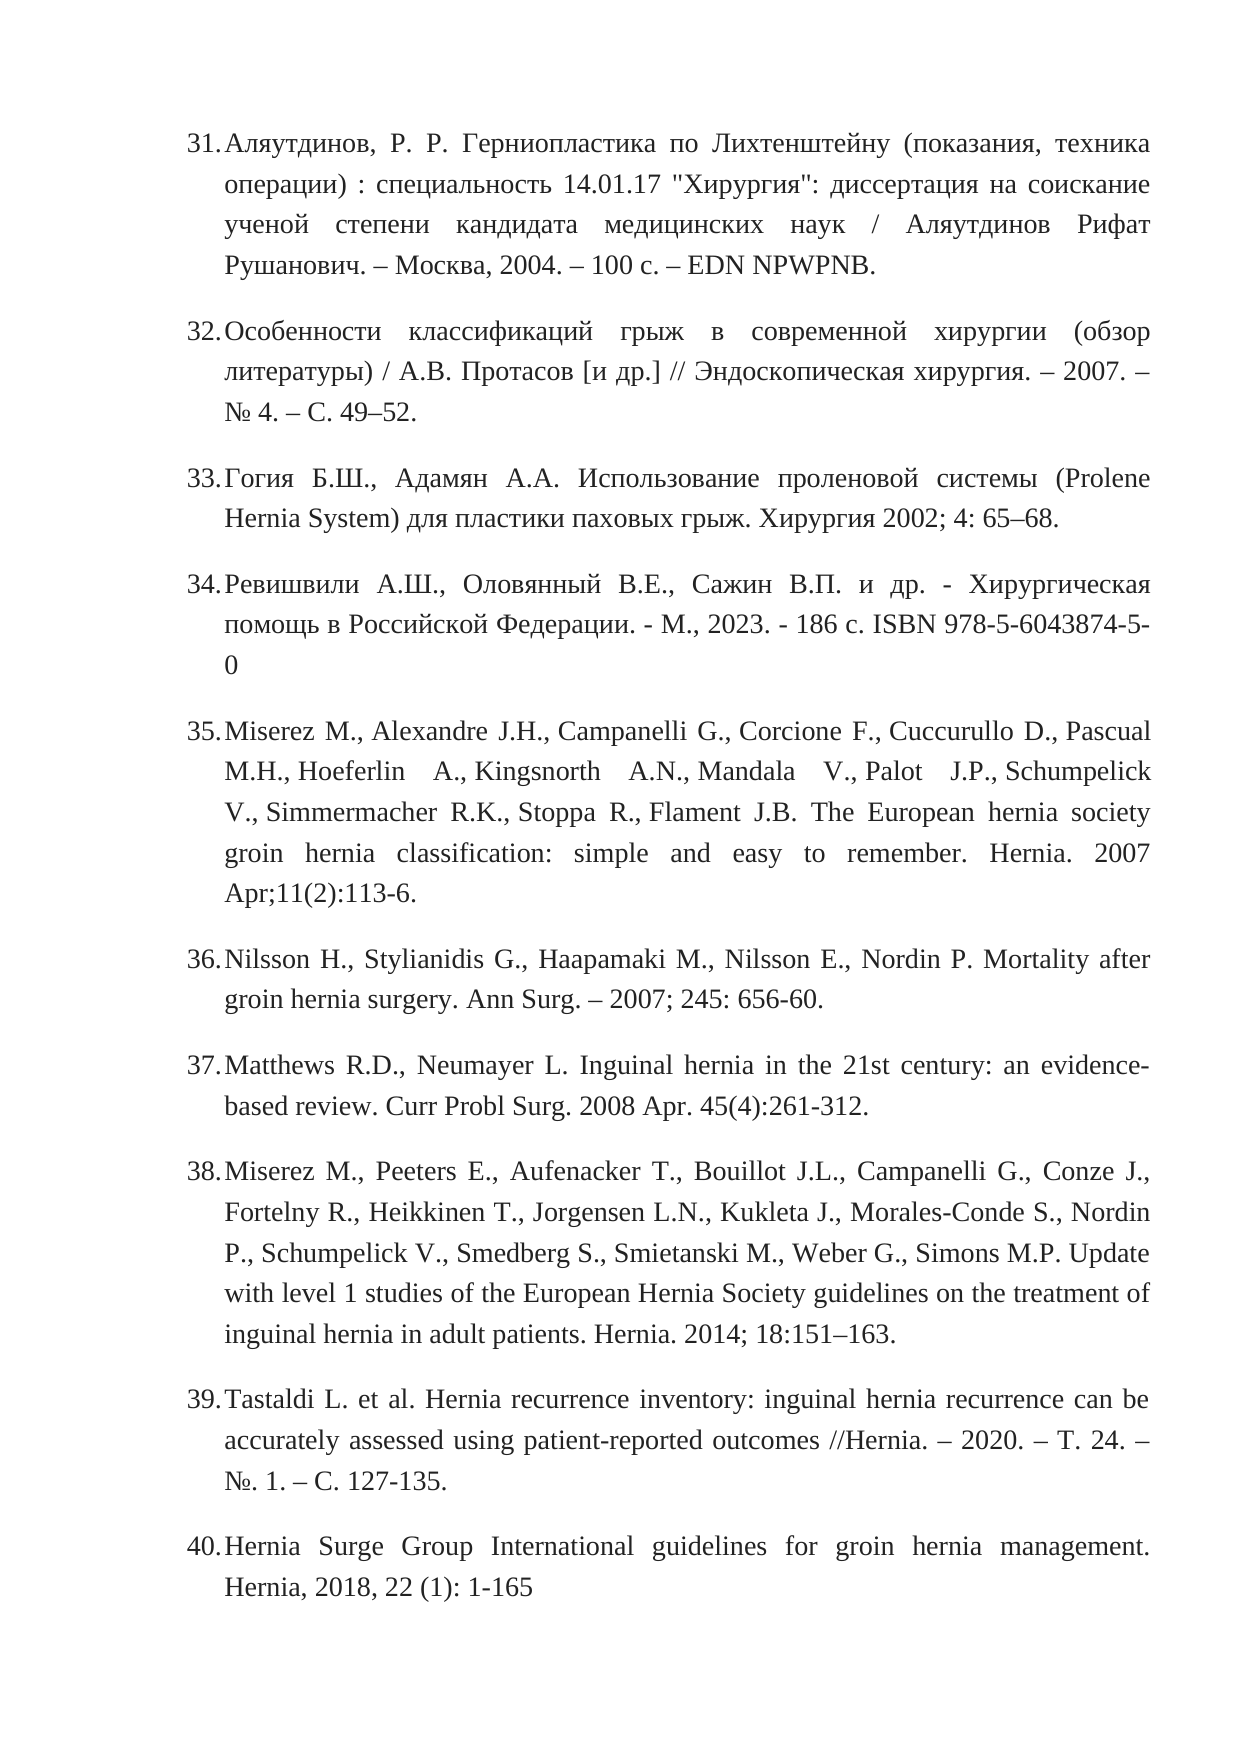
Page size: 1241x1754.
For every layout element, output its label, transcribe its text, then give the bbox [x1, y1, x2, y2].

list Гогия Б.Ш., Адамян А.А. Использование проленовой системы (Prolene Hernia System) для пластики паховых грыж. Хирургия 2002; 4: 65–68. [187, 452, 1152, 534]
list Miserez M., Alexandre J.H., Campanelli G., Corcione F., Cuccurullo D., Pascual M.H., Hoeferlin A., Kingsnorth A.N., Mandala V., Palot J.P., Schumpelick V., Simmermacher R.K., Stoppa R., Flament J.B. The European hernia society groin hernia classification: simple and easy to remember. Hernia. 2007 Apr;11(2):113-6. [187, 706, 1152, 909]
list Miserez M., Peeters E., Aufenacker T., Bouillot J.L., Campanelli G., Conze J., Fortelny R., Heikkinen T., Jorgensen L.N., Kukleta J., Morales-Conde S., Nordin P., Schumpelick V., Smedberg S., Smietanski M., Weber G., Simons M.P. Update with level 1 studies of the European Hernia Society guidelines on the treatment of inguinal hernia in adult patients. Hernia. 2014; 18:151–163. [187, 1146, 1152, 1349]
list Tastaldi L. et al. Hernia recurrence inventory: inguinal hernia recurrence can be accurately assessed using patient-reported outcomes //Hernia. – 2020. – Т. 24. – №. 1. – С. 127-135. [187, 1374, 1152, 1496]
list Аляутдинов, Р. Р. Герниопластика по Лихтенштейну (показания, техника операции) : специальность 14.01.17 "Хирургия": диссертация на соискание ученой степени кандидата медицинских наук / Аляутдинов Рифат Рушанович. – Москва, 2004. – 100 с. – EDN NPWPNB. [187, 118, 1152, 281]
list Matthews R.D., Neumayer L. Inguinal hernia in the 21st century: an evidence-based review. Curr Probl Surg. 2008 Apr. 45(4):261-312. [187, 1040, 1152, 1121]
list Особенности классификаций грыж в современной хирургии (обзор литературы) / А.В. Протасов [и др.] // Эндоскопическая хирургия. – 2007. – № 4. – С. 49–52. [187, 306, 1152, 427]
list Nilsson H., Stylianidis G., Haapamaki M., Nilsson E., Nordin P. Mortality after groin hernia surgery. Ann Surg. – 2007; 245: 656-60. [187, 934, 1152, 1015]
list Hernia Surge Group International guidelines for groin hernia management. Hernia, 2018, 22 (1): 1-165 [187, 1521, 1152, 1602]
list Ревишвили А.Ш., Оловянный В.Е., Сажин В.П. и др. - Хирургическая помощь в Российской Федерации. - М., 2023. - 186 с. ISBN 978-5-6043874-5-0 [187, 559, 1152, 681]
